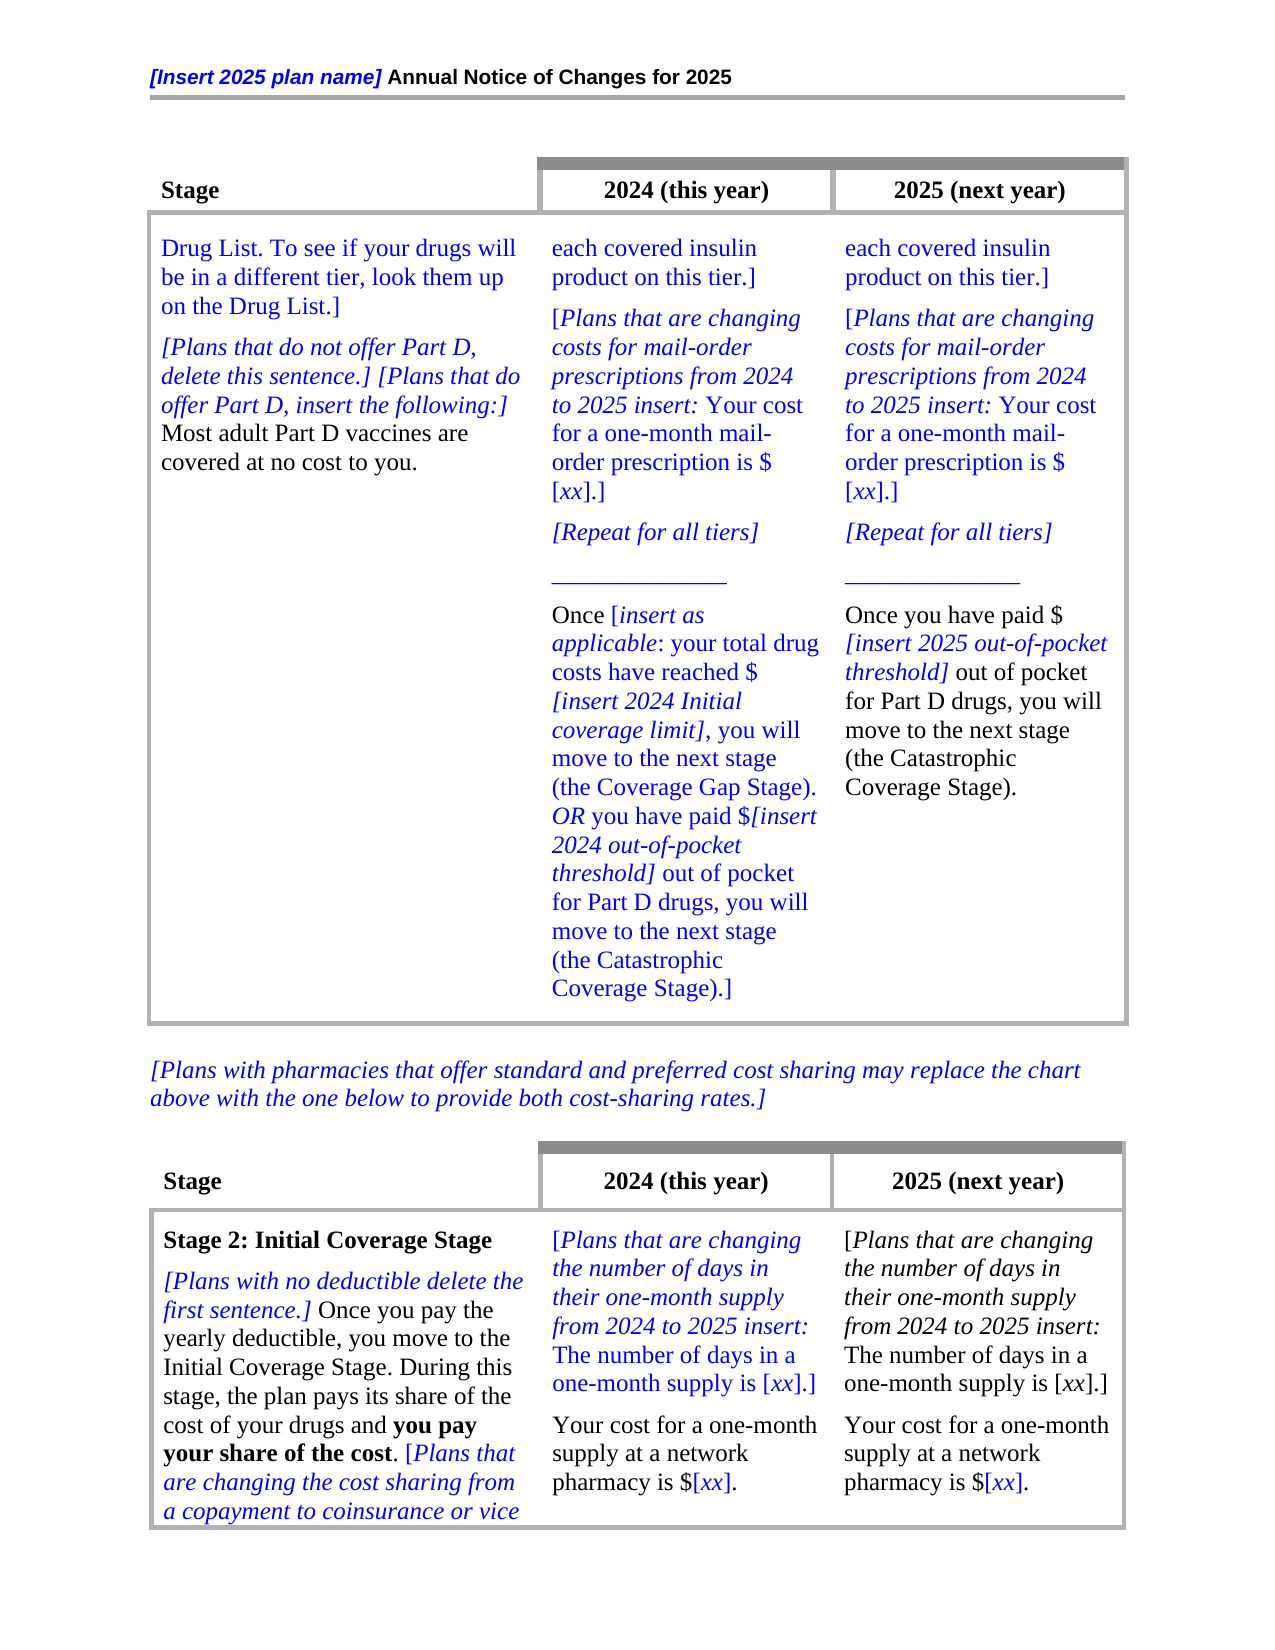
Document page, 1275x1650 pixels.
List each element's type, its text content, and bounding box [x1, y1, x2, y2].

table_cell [540, 1212, 832, 1525]
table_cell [832, 1212, 1122, 1525]
text [Plans with pharmacies that offer standard and preferred cost sharing may replace the chart above with the one below to provide both cost-sharing rates.] [150, 1055, 1125, 1112]
table_header Stage [151, 1141, 538, 1208]
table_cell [833, 215, 1124, 1021]
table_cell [151, 215, 540, 1021]
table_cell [154, 1212, 540, 1525]
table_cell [540, 215, 833, 1021]
table_header 2025 (next year) [834, 1154, 1122, 1208]
table_header 2024 (this year) [543, 1154, 830, 1208]
table_header 2024 (this year) [543, 170, 830, 210]
table_header Stage [149, 157, 537, 210]
table_header 2025 (next year) [836, 170, 1124, 210]
